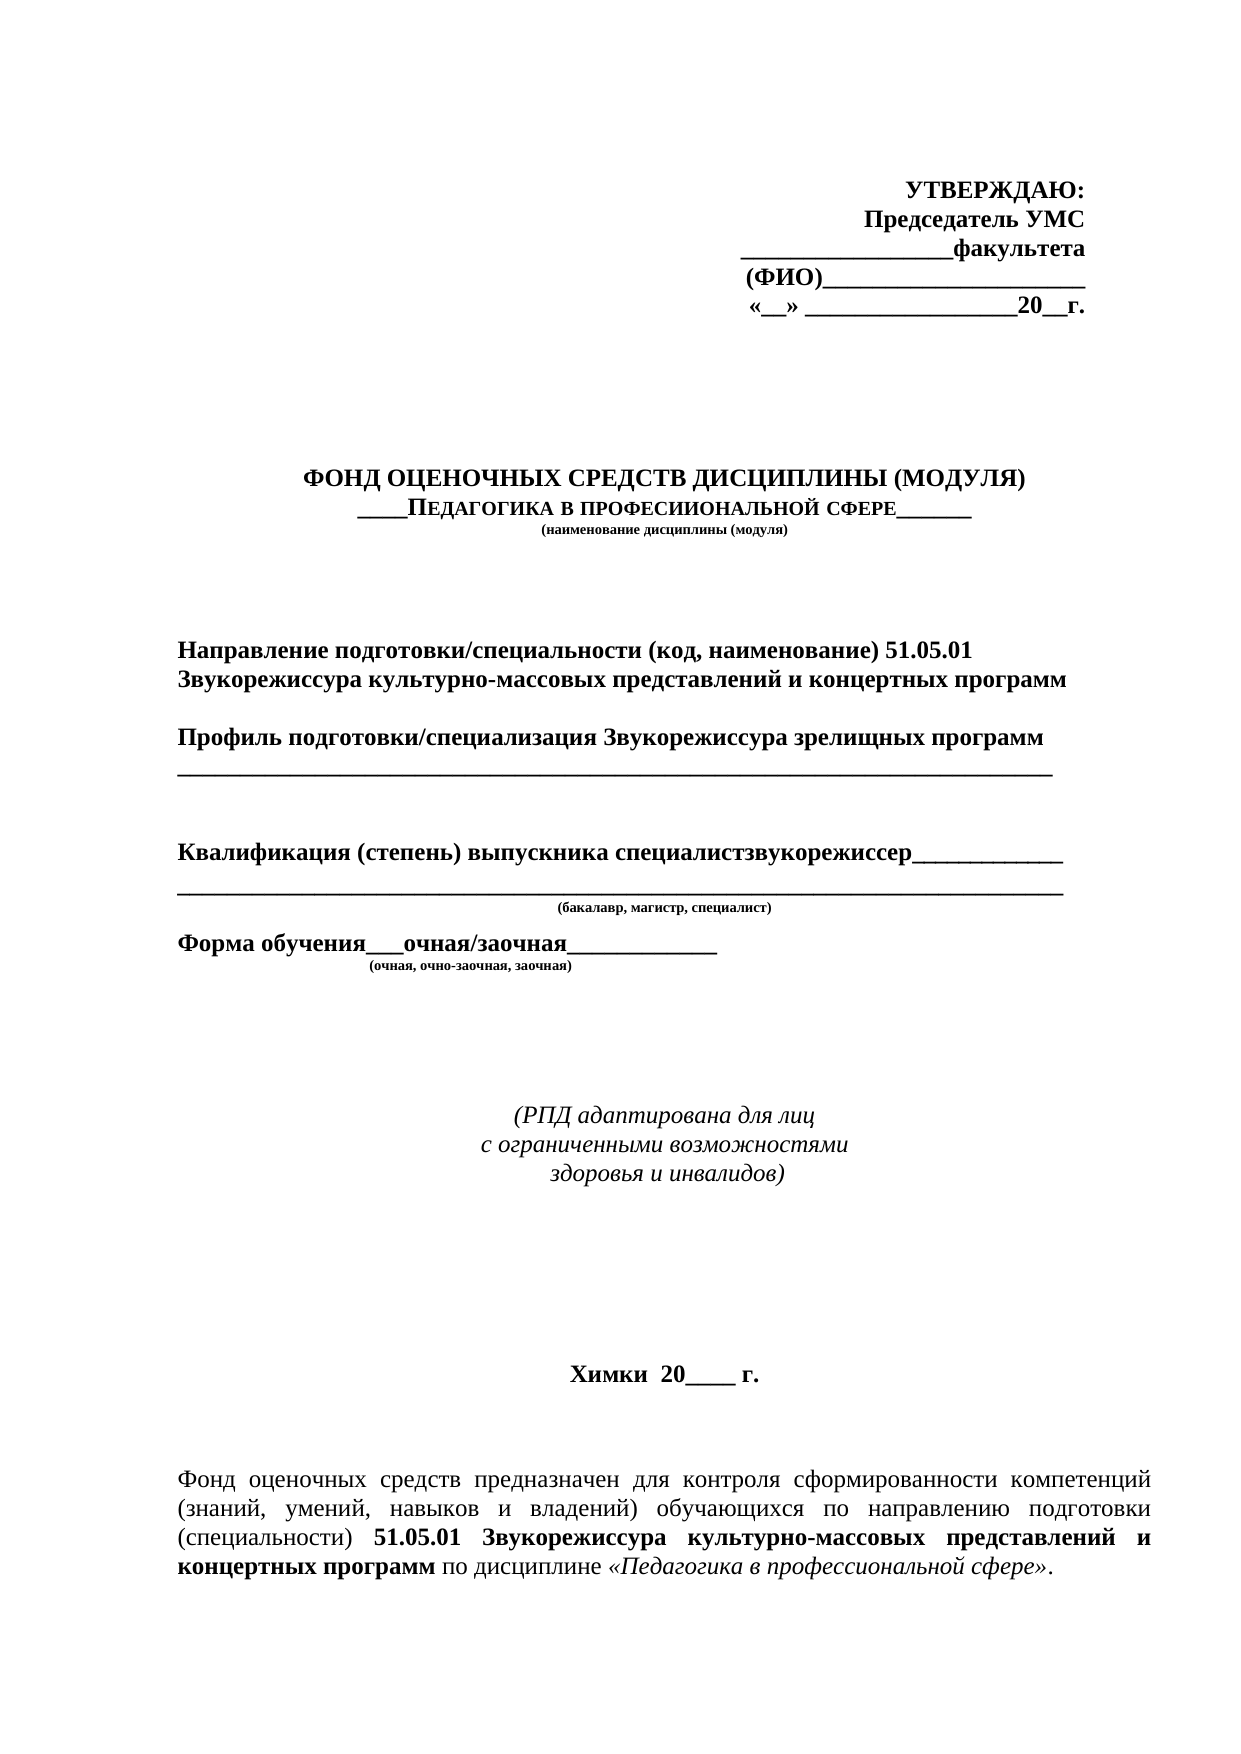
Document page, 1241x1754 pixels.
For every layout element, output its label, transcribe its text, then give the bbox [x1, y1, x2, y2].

text ______________________________________________________________________ [177, 751, 1152, 779]
text здоровья и инвалидов) [177, 1158, 1152, 1187]
text ФОНД ОЦЕНОЧНЫХ СРЕДСТВ ДИСЦИПЛИНЫ (МОДУЛЯ) ____Педагогика в професииональной сфере______ (наименование дисциплины (модуля) [177, 463, 1152, 549]
text Квалификация (степень) выпускника специалистзвукорежиссер [177, 837, 1152, 866]
table_header УТВЕРЖДАЮ: Председатель УМС _________________факультета (ФИО)_____________________ «__» _________________20__г. [653, 176, 1096, 319]
text Профиль подготовки/специализация Звукорежиссура зрелищных программ [177, 722, 1152, 751]
text (бакалавр, магистр, специалист) [177, 899, 1152, 928]
text Форма обучения___очная/заочная____________ [177, 928, 1152, 957]
text Фонд оценочных средств предназначен для контроля сформированности компетенций (знаний, умений, навыков и владений) обучающихся по направлению подготовки (специальности) 51.05.01 Звукорежиссура культурно-массовых представлений и концертных программ по дисциплине «Педагогика в профессиональной сфере». [177, 1464, 1152, 1579]
text Химки 20____ г. [162, 1359, 1152, 1388]
text (очная, очно-заочная, заочная) [177, 957, 1152, 985]
text с ограниченными возможностями [177, 1129, 1152, 1158]
text (РПД адаптирована для лиц [177, 1100, 1152, 1129]
text Направление подготовки/специальности (код, наименование) 51.05.01 Звукорежиссура культурно-массовых представлений и концертных программ [177, 636, 1152, 693]
